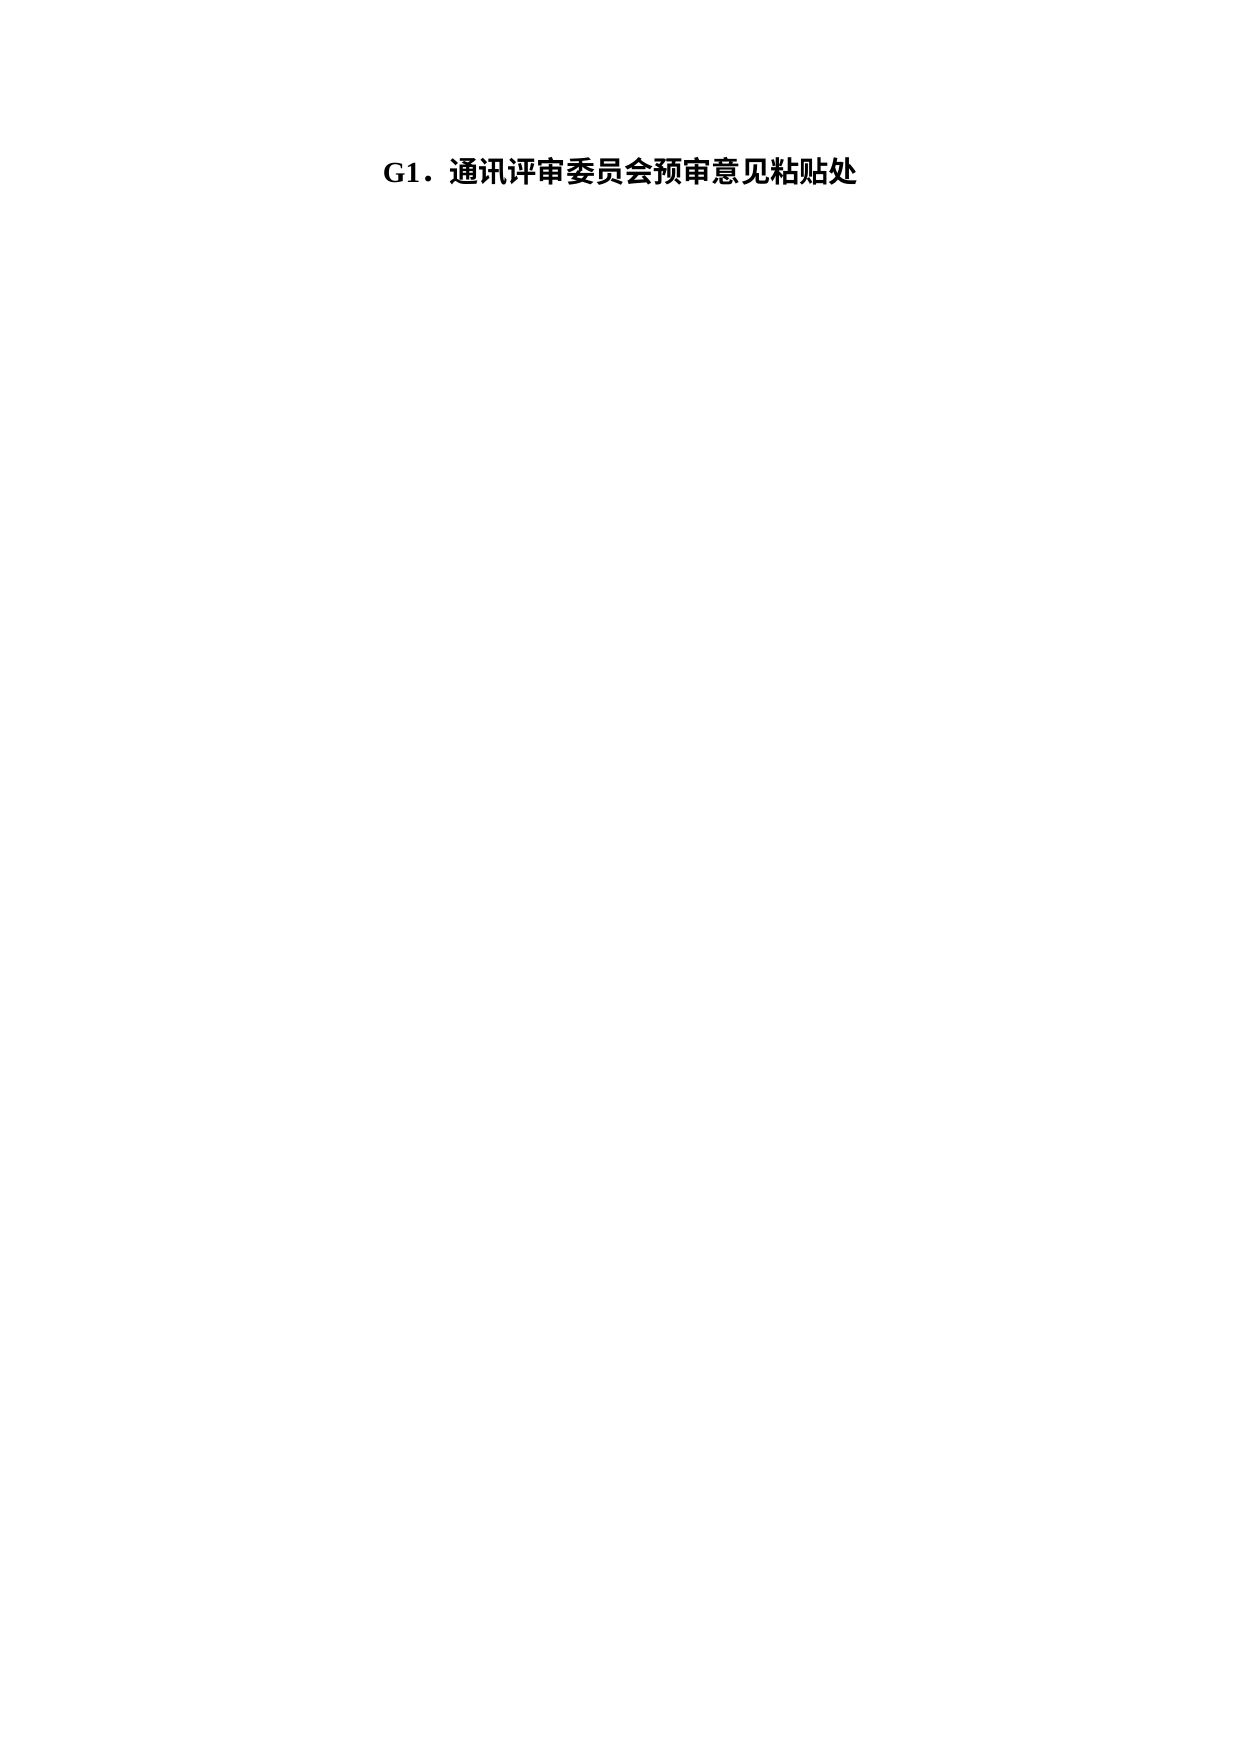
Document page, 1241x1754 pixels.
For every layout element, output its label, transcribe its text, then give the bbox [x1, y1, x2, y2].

text G1．通讯评审委员会预审意见粘贴处 [187, 137, 1053, 202]
